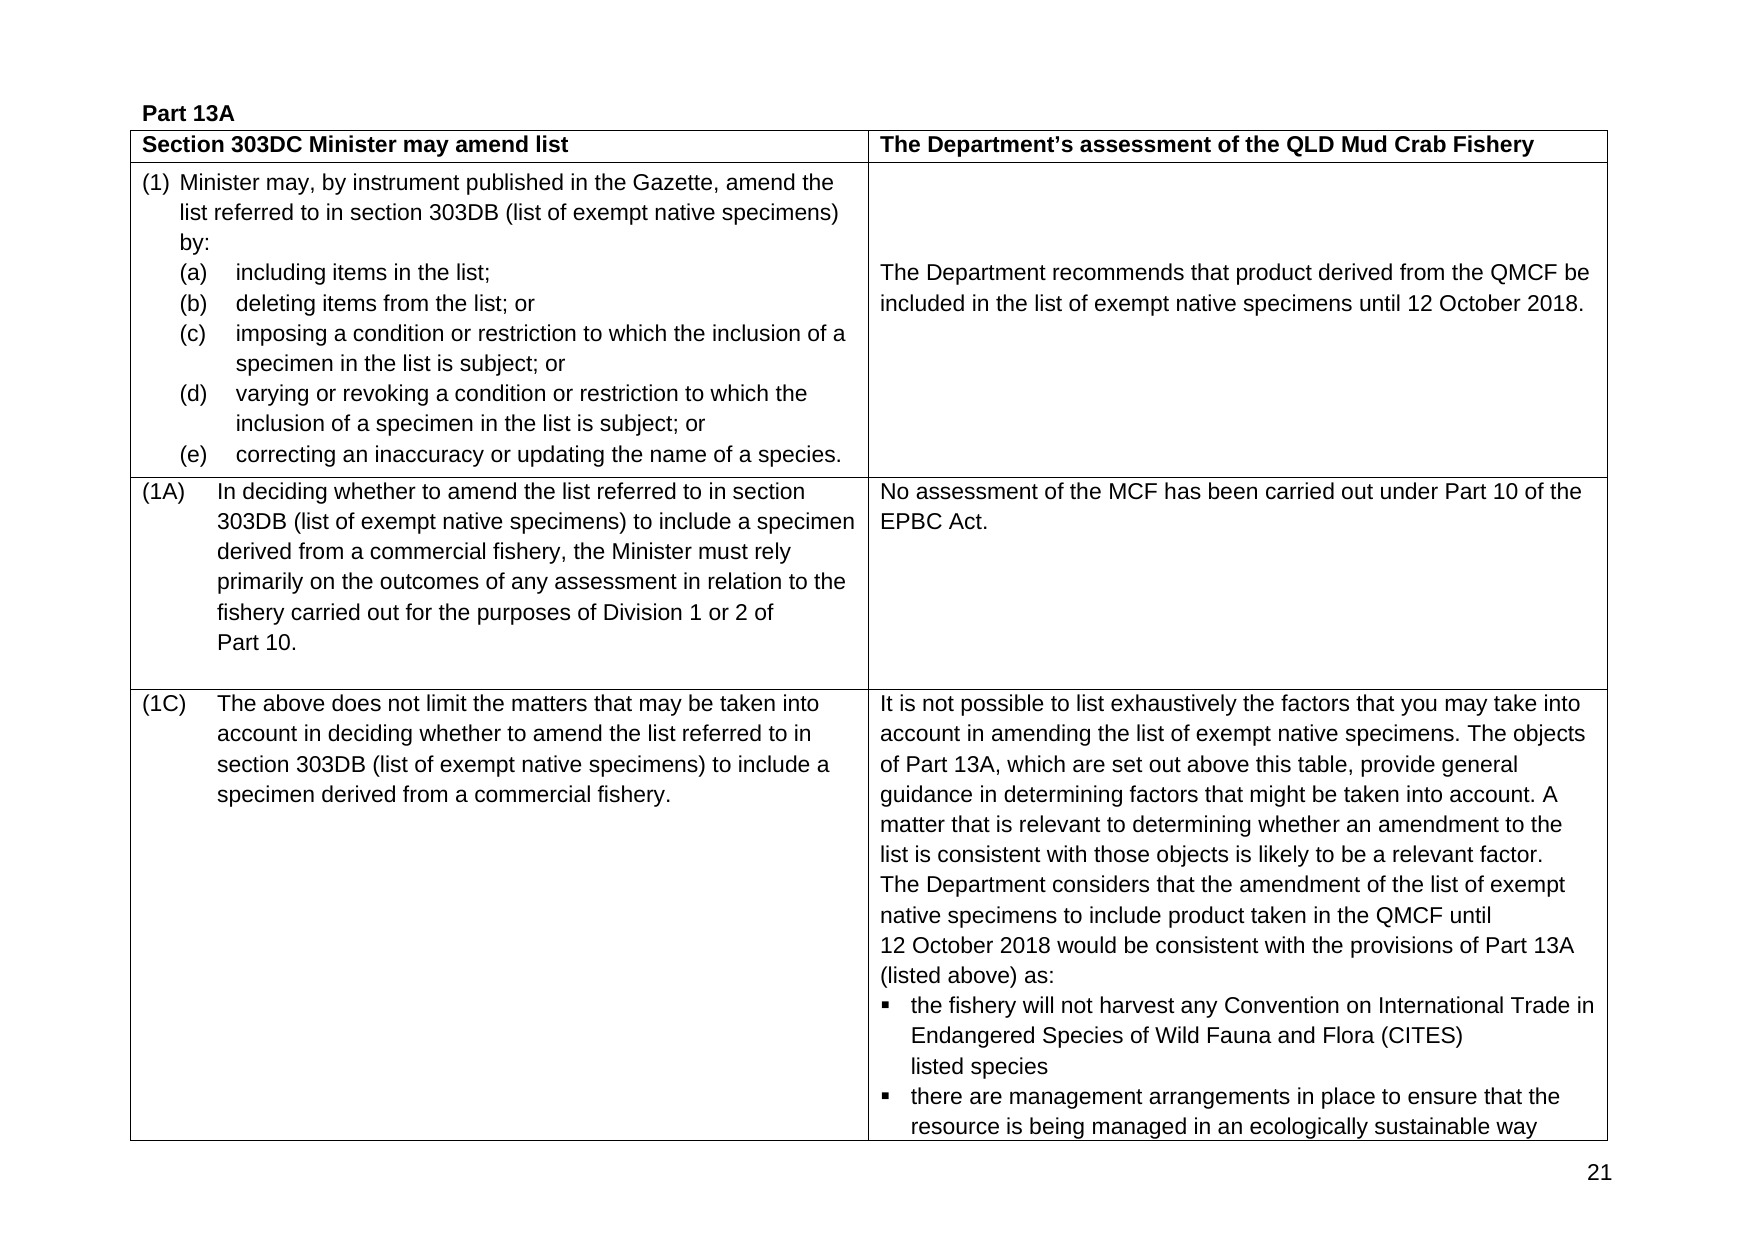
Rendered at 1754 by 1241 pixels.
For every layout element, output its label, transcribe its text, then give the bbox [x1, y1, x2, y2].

table_cell The Department recommends that product derived from the QMCF be included in the list of exempt native specimens until 12 October 2018. [869, 163, 1607, 477]
text Part 13A [142, 100, 1612, 127]
table_header The Department’s assessment of the QLD Mud Crab Fishery [869, 131, 1607, 162]
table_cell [869, 690, 1607, 1139]
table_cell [131, 690, 868, 1139]
table_header Section 303DC Minister may amend list [131, 131, 868, 162]
table_cell (1A) In deciding whether to amend the list referred to in section 303DB (list of exempt native specimens) to include a specimen derived from a commercial fishery, the Minister must rely primarily on the outcomes of any assessment in relation to the fishery carried out for the purposes of Division 1 or 2 of Part 10. [131, 478, 868, 689]
table_cell No assessment of the MCF has been carried out under Part 10 of the EPBC Act. [869, 478, 1607, 689]
table_cell (1) Minister may, by instrument published in the Gazette, amend the list referred to in section 303DB (list of exempt native specimens) by: including items in the list; deleting items from the list; or imposing a condition or restriction to which the inclusion of a specimen in the list is subject; or varying or revoking a condition or restriction to which the inclusion of a specimen in the list is subject; or correcting an inaccuracy or updating the name of a species. [131, 163, 868, 477]
